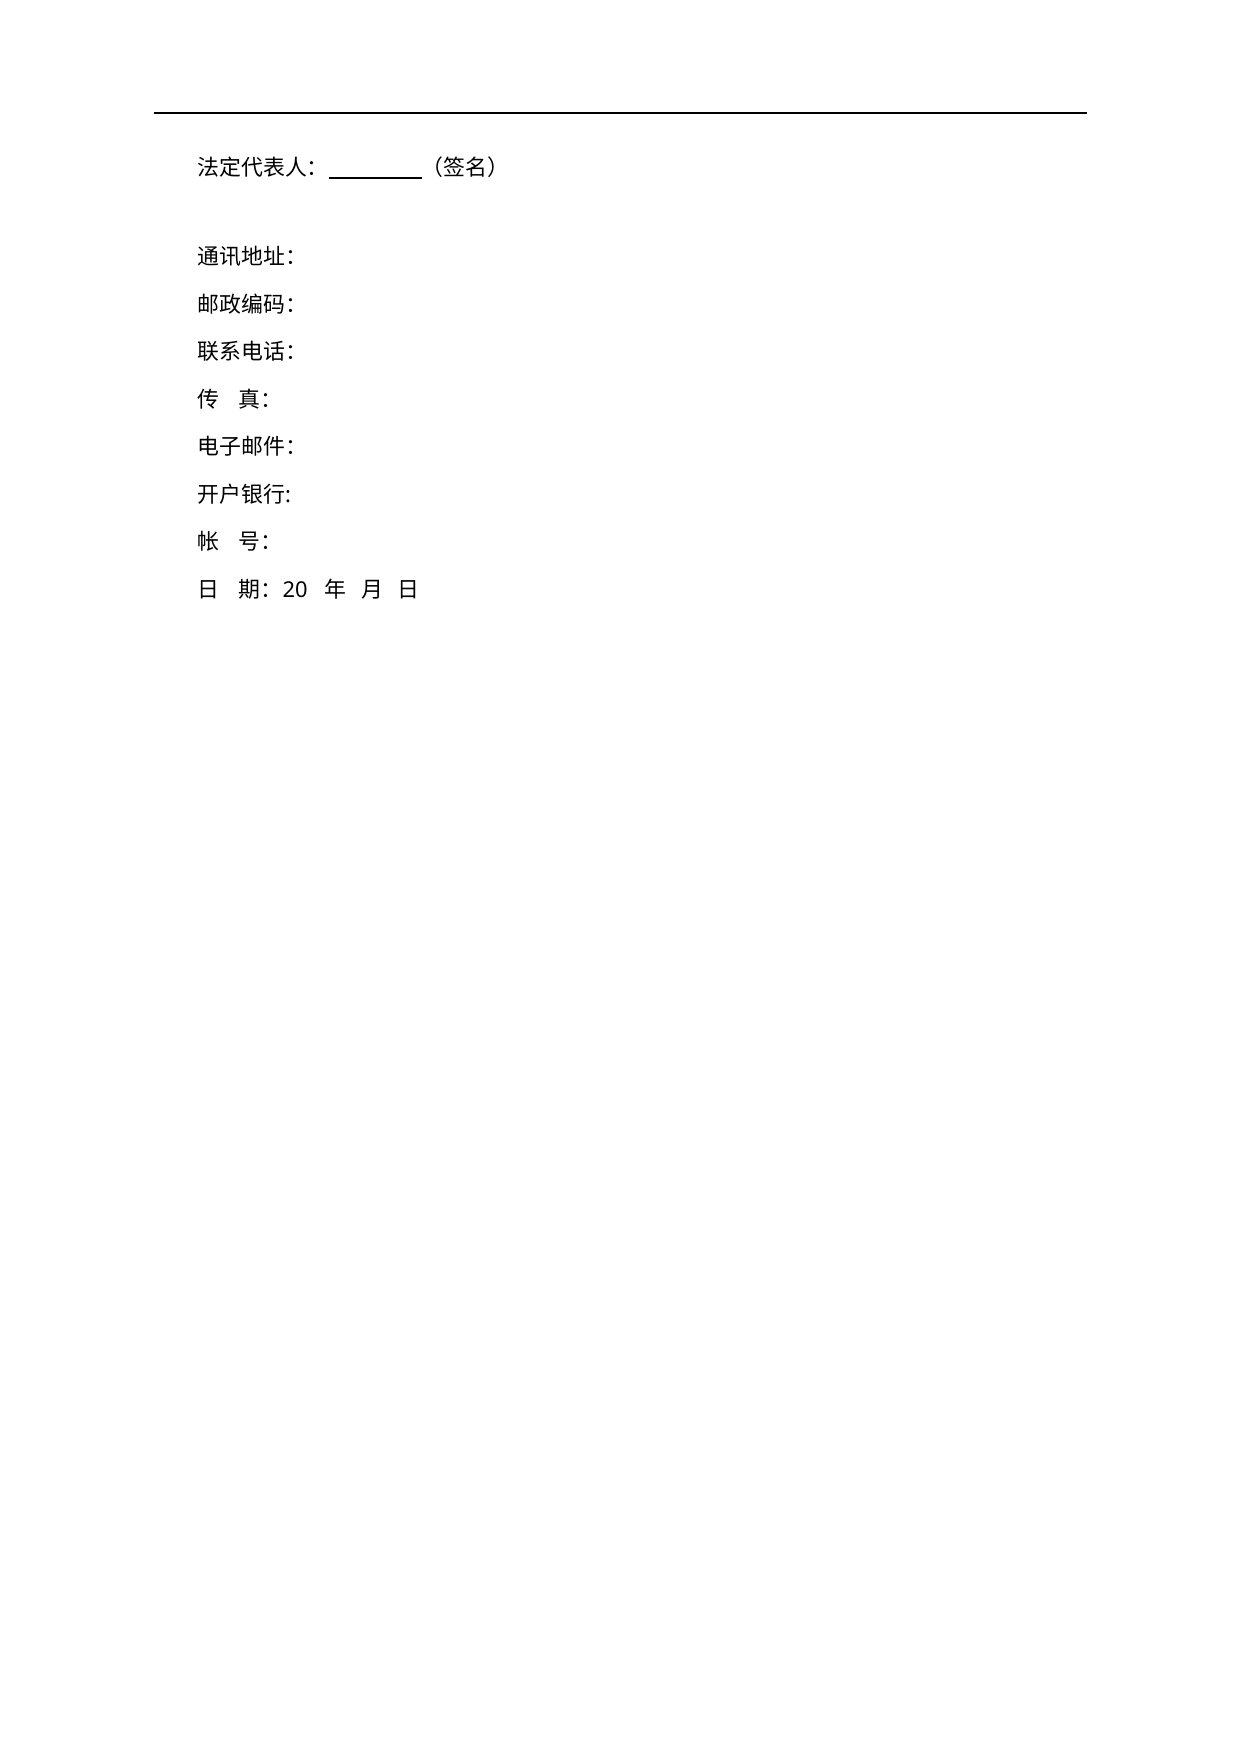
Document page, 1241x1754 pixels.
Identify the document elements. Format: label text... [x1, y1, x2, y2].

text 日 期：20 年 月 日 [153, 572, 1087, 603]
text 开户银行: [153, 477, 1087, 508]
text 通讯地址： [153, 239, 1087, 271]
text 传 真： [153, 382, 1087, 413]
text 帐 号： [153, 524, 1087, 556]
text 法定代表人： （签名） [153, 150, 1087, 182]
text 电子邮件： [153, 429, 1087, 461]
text 邮政编码： [153, 287, 1087, 318]
text 联系电话： [153, 334, 1087, 366]
